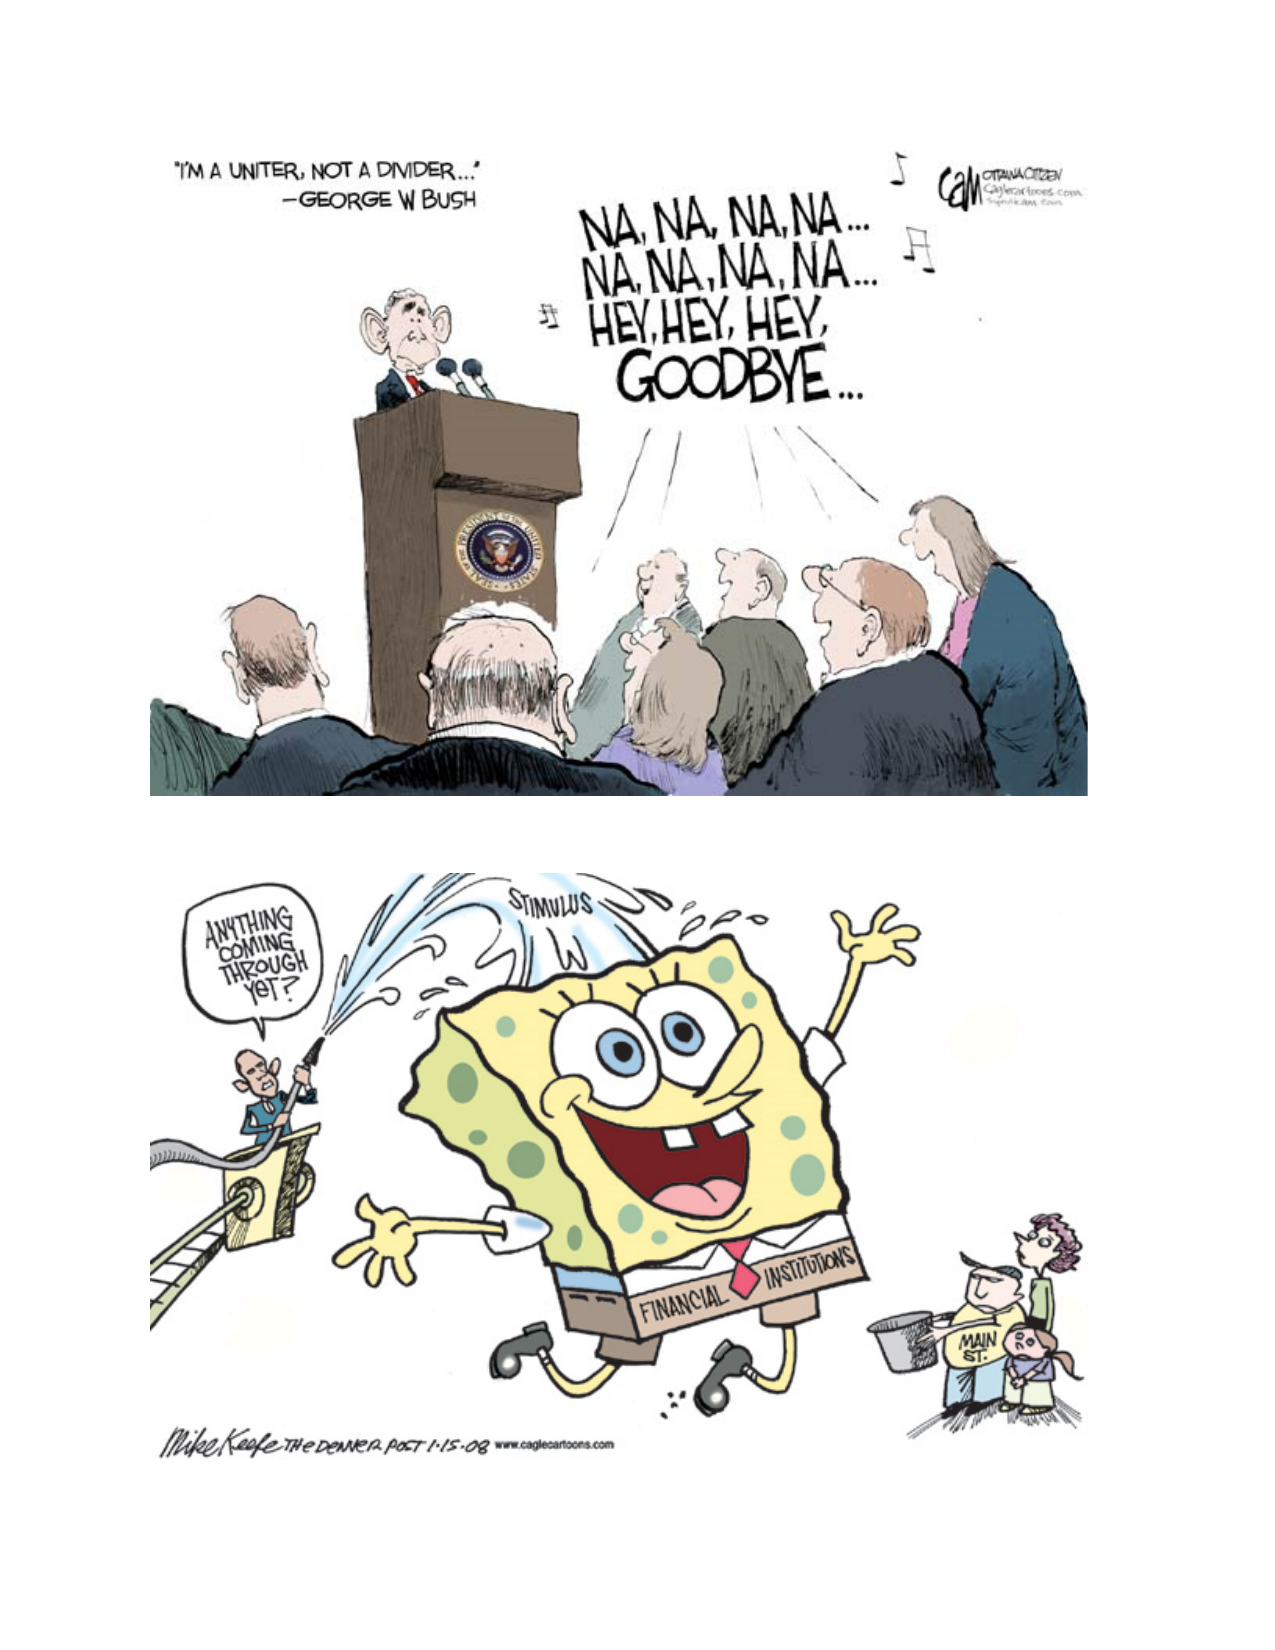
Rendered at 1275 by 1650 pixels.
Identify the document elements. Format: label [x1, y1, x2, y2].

picture [150, 150, 1088, 796]
picture [150, 873, 1089, 1460]
